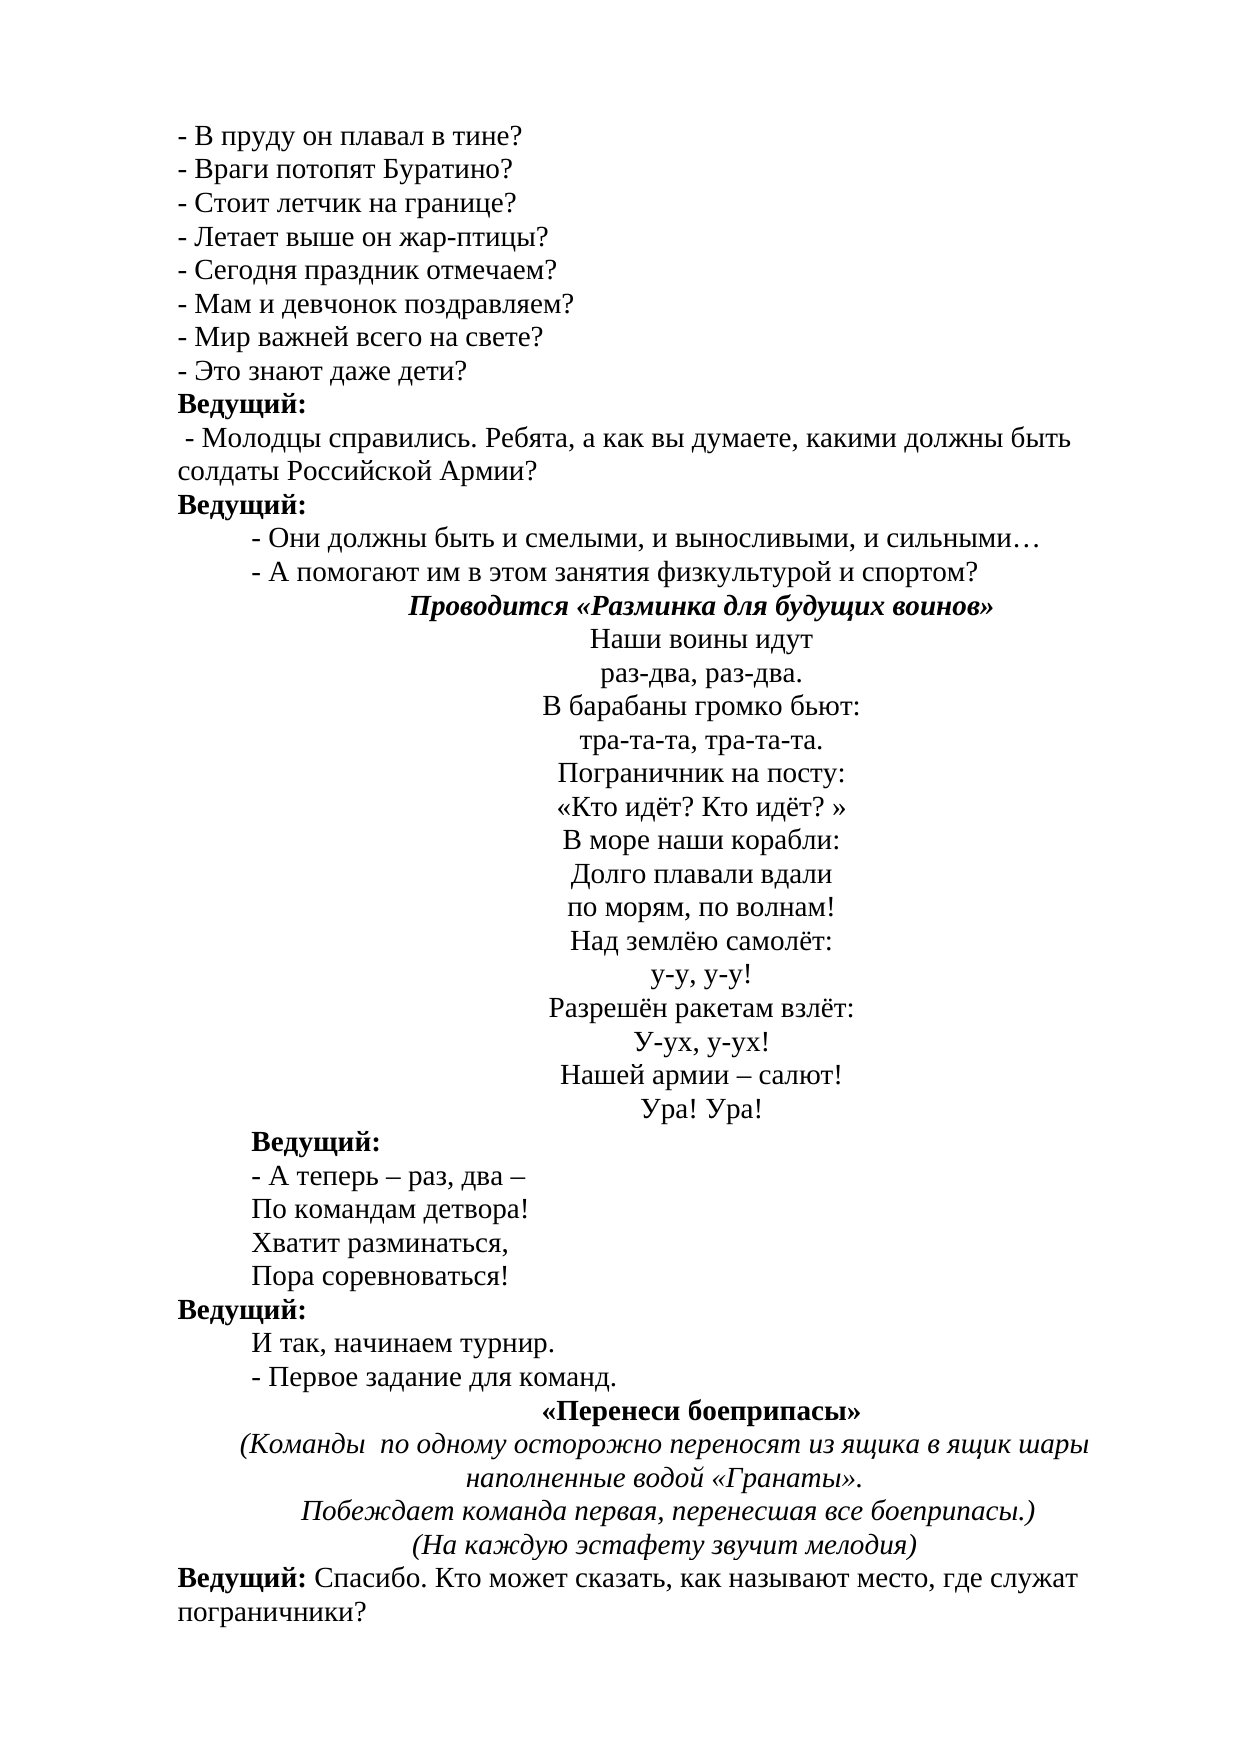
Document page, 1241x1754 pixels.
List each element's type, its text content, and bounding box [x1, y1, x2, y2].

text Ведущий: [177, 1292, 1152, 1326]
text Ведущий: [177, 386, 1152, 420]
text Проводится «Разминка для будущих воинов» [177, 588, 1152, 621]
text - Молодцы справились. Ребята, а как вы думаете, какими должны быть солдаты Российской Армии? [177, 420, 1152, 487]
text Побеждает команда первая, перенесшая все боеприпасы.) [177, 1493, 1152, 1527]
text «Кто идёт? Кто идёт? » [177, 789, 1152, 822]
text - Мам и девчонок поздравляем? [177, 286, 1152, 319]
text (Команды по одному осторожно переносят из ящика в ящик шары наполненные водой «Гранаты». [177, 1426, 1152, 1493]
text Хватит разминаться, [177, 1225, 1152, 1258]
text тра-та-та, тра-та-та. [177, 722, 1152, 755]
text - А теперь – раз, два – [177, 1158, 1152, 1191]
text раз-два, раз-два. [177, 655, 1152, 688]
text Разрешён ракетам взлёт: [177, 990, 1152, 1024]
text И так, начинаем турнир. [177, 1326, 1152, 1359]
text Нашей армии – салют! [177, 1057, 1152, 1091]
text Ведущий: [177, 1124, 1152, 1158]
text по морям, по волнам! [177, 889, 1152, 923]
text у-у, у-у! [177, 957, 1152, 990]
text В море наши корабли: [177, 822, 1152, 856]
text - Мир важней всего на свете? [177, 319, 1152, 353]
text - Они должны быть и смелыми, и выносливыми, и сильными… [177, 521, 1152, 554]
text Ведущий: [177, 487, 1152, 521]
text Ведущий: Спасибо. Кто может сказать, как называют место, где служат пограничники? [367, 1560, 1152, 1627]
text По командам детвора! [177, 1191, 1152, 1225]
text - Это знают даже дети? [177, 353, 1152, 386]
text «Перенеси боеприпасы» [177, 1393, 1152, 1426]
text - В пруду он плавал в тине? [177, 118, 1152, 152]
text - Летает выше он жар-птицы? [177, 219, 1152, 252]
text - Первое задание для команд. [177, 1359, 1152, 1393]
text Ура! Ура! [177, 1091, 1152, 1124]
text Долго плавали вдали [177, 856, 1152, 889]
text Наши воины идут [177, 621, 1152, 655]
text - Стоит летчик на границе? [177, 185, 1152, 219]
text У-ух, у-ух! [177, 1024, 1152, 1057]
text Над землёю самолёт: [177, 923, 1152, 957]
text Пора соревноваться! [177, 1258, 1152, 1292]
text - Враги потопят Буратино? [177, 152, 1152, 185]
text - Сегодня праздник отмечаем? [177, 252, 1152, 286]
text (На каждую эстафету звучит мелодия) [177, 1527, 1152, 1560]
text - А помогают им в этом занятия физкультурой и спортом? [177, 554, 1152, 588]
text В барабаны громко бьют: [177, 688, 1152, 722]
text Пограничник на посту: [177, 755, 1152, 789]
